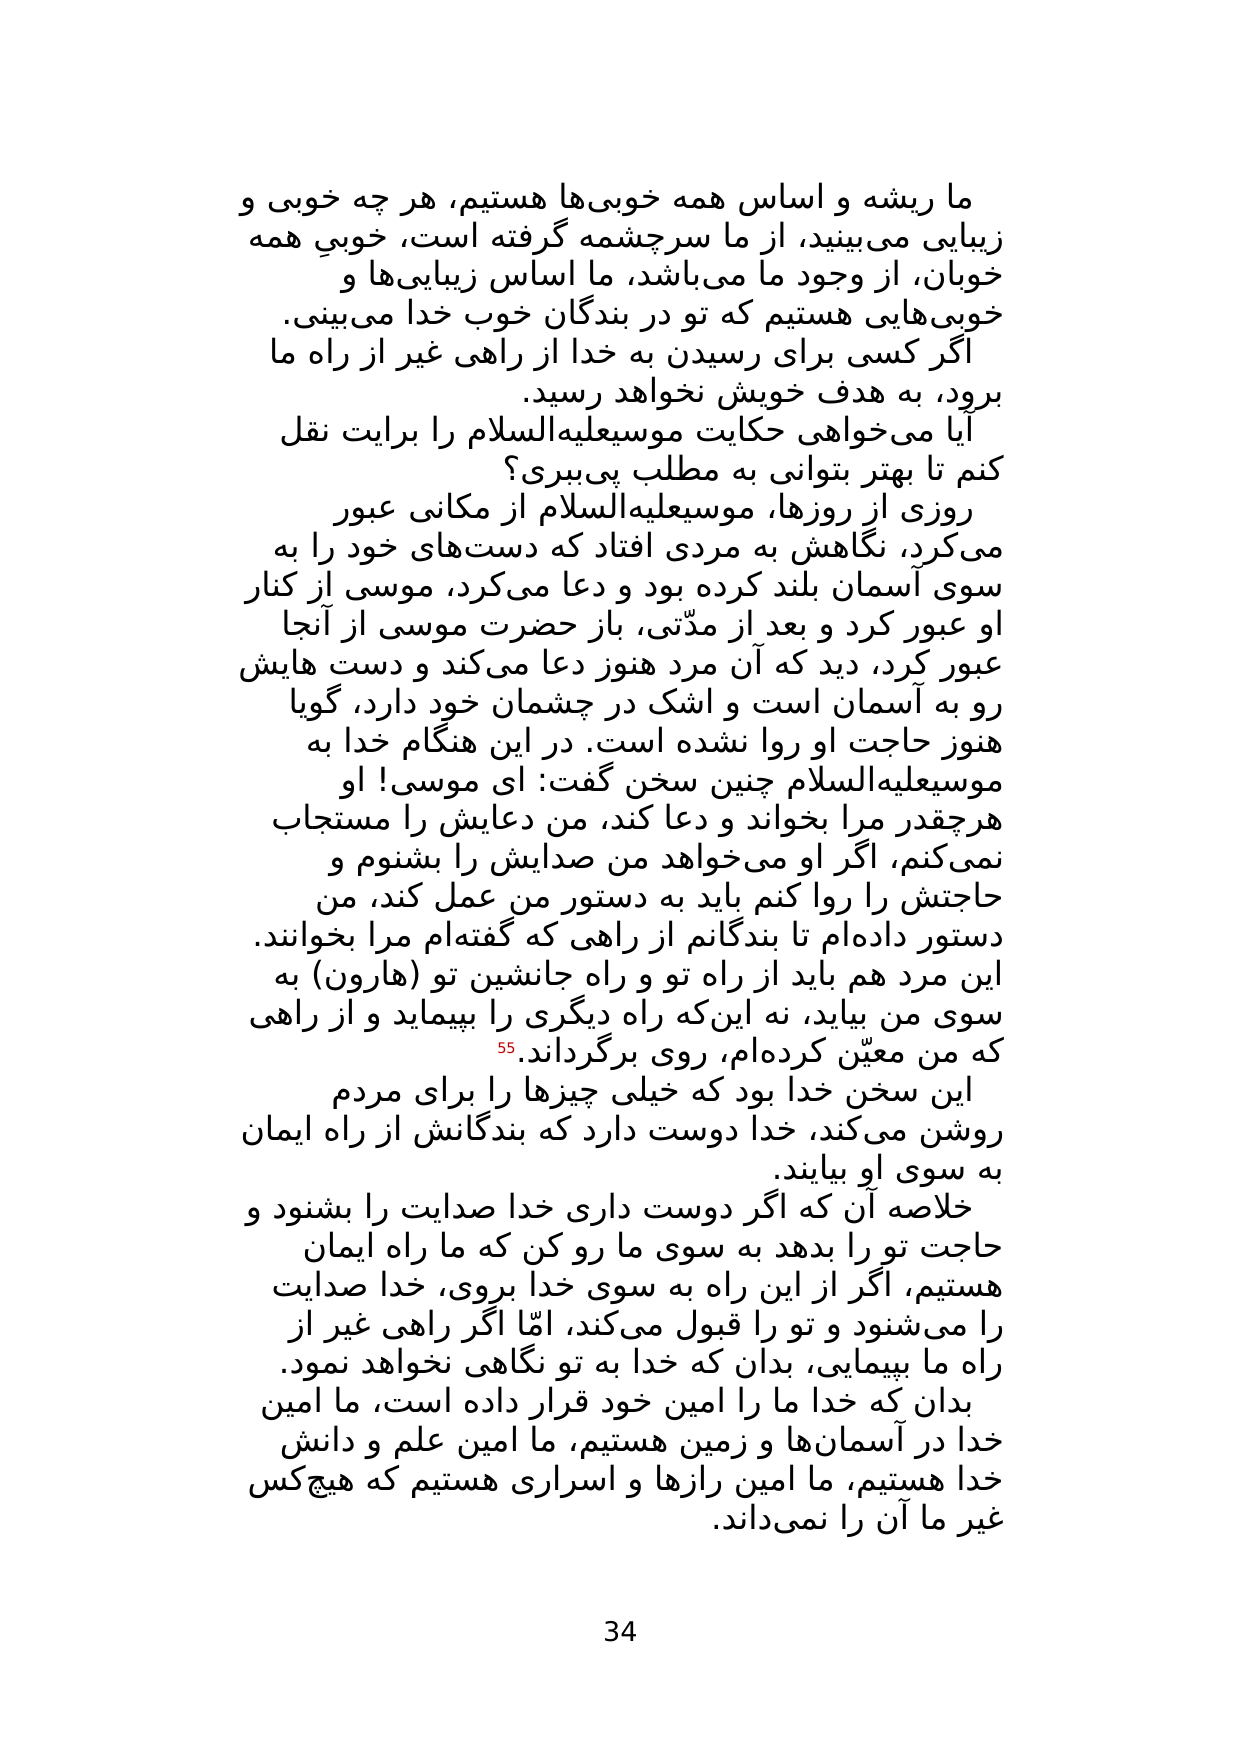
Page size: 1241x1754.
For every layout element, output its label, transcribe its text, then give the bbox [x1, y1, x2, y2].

text روزی از روزها، موسیعليه‌السلام از مکانی عبور می‌کرد، نگاهش به مردی افتاد که دست‌های خود را به سوی آسمان بلند کرده بود و دعا می‌کرد، موسی از کنار او عبور کرد و بعد از مدّتی، باز حضرت موسی از آنجا عبور کرد، دید که آن مرد هنوز دعا می‌کند و دست هایش رو به آسمان است و اشک در چشمان خود دارد، گویا هنوز حاجت او روا نشده است. در این هنگام خدا به موسیعليه‌السلام چنین سخن گفت: ای موسی! او هرچقدر مرا بخواند و دعا کند، من دعایش را مستجاب نمی‌کنم، اگر او می‌خواهد من صدایش را بشنوم و حاجتش را روا کنم باید به دستور من عمل کند، من دستور داده‌ام تا بندگانم از راهی که گفته‌ام مرا بخوانند. این مرد هم باید از راه تو و راه جانشین تو (هارون) به سوی من بیاید، نه این‌که راه دیگری را بپیماید و از راهی که من معیّن کرده‌ام، روی برگرداند.55 [236, 488, 1004, 1071]
text ما ریشه و اساس همه خوبی‌ها هستیم، هر چه خوبی و زیبایی می‌بینید، از ما سرچشمه گرفته است، خوبیِ همه خوبان، از وجود ما می‌باشد، ما اساس زیبایی‌ها و خوبی‌هایی هستیم که تو در بندگان خوب خدا می‌بینی. [236, 177, 1004, 333]
text این سخن خدا بود که خیلی چیزها را برای مردم روشن می‌کند، خدا دوست دارد که بندگانش از راه ایمان به سوی او بیایند. [236, 1071, 1004, 1187]
text اگر کسی برای رسیدن به خدا از راهی غیر از راه ما برود، به هدف خویش نخواهد رسید. [236, 333, 1004, 410]
text خلاصه آن که اگر دوست داری خدا صدایت را بشنود و حاجت تو را بدهد به سوی ما رو کن که ما راه ایمان هستیم، اگر از این راه به سوی خدا بروی، خدا صدایت را می‌شنود و تو را قبول می‌کند، امّا اگر راهی غیر از راه ما بپیمایی، بدان که خدا به تو نگاهی نخواهد نمود. [236, 1187, 1004, 1382]
text آیا می‌خواهی حکایت موسیعليه‌السلام را برایت نقل کنم تا بهتر بتوانی به مطلب پی‌ببری؟ [236, 410, 1004, 488]
text بدان که خدا ما را امین خود قرار داده است، ما امین خدا در آسمان‌ها و زمین هستیم، ما امین علم و دانش خدا هستیم، ما امین رازها و اسراری هستیم که هیچ‌کس غیر ما آن را نمی‌داند. [236, 1382, 1004, 1537]
